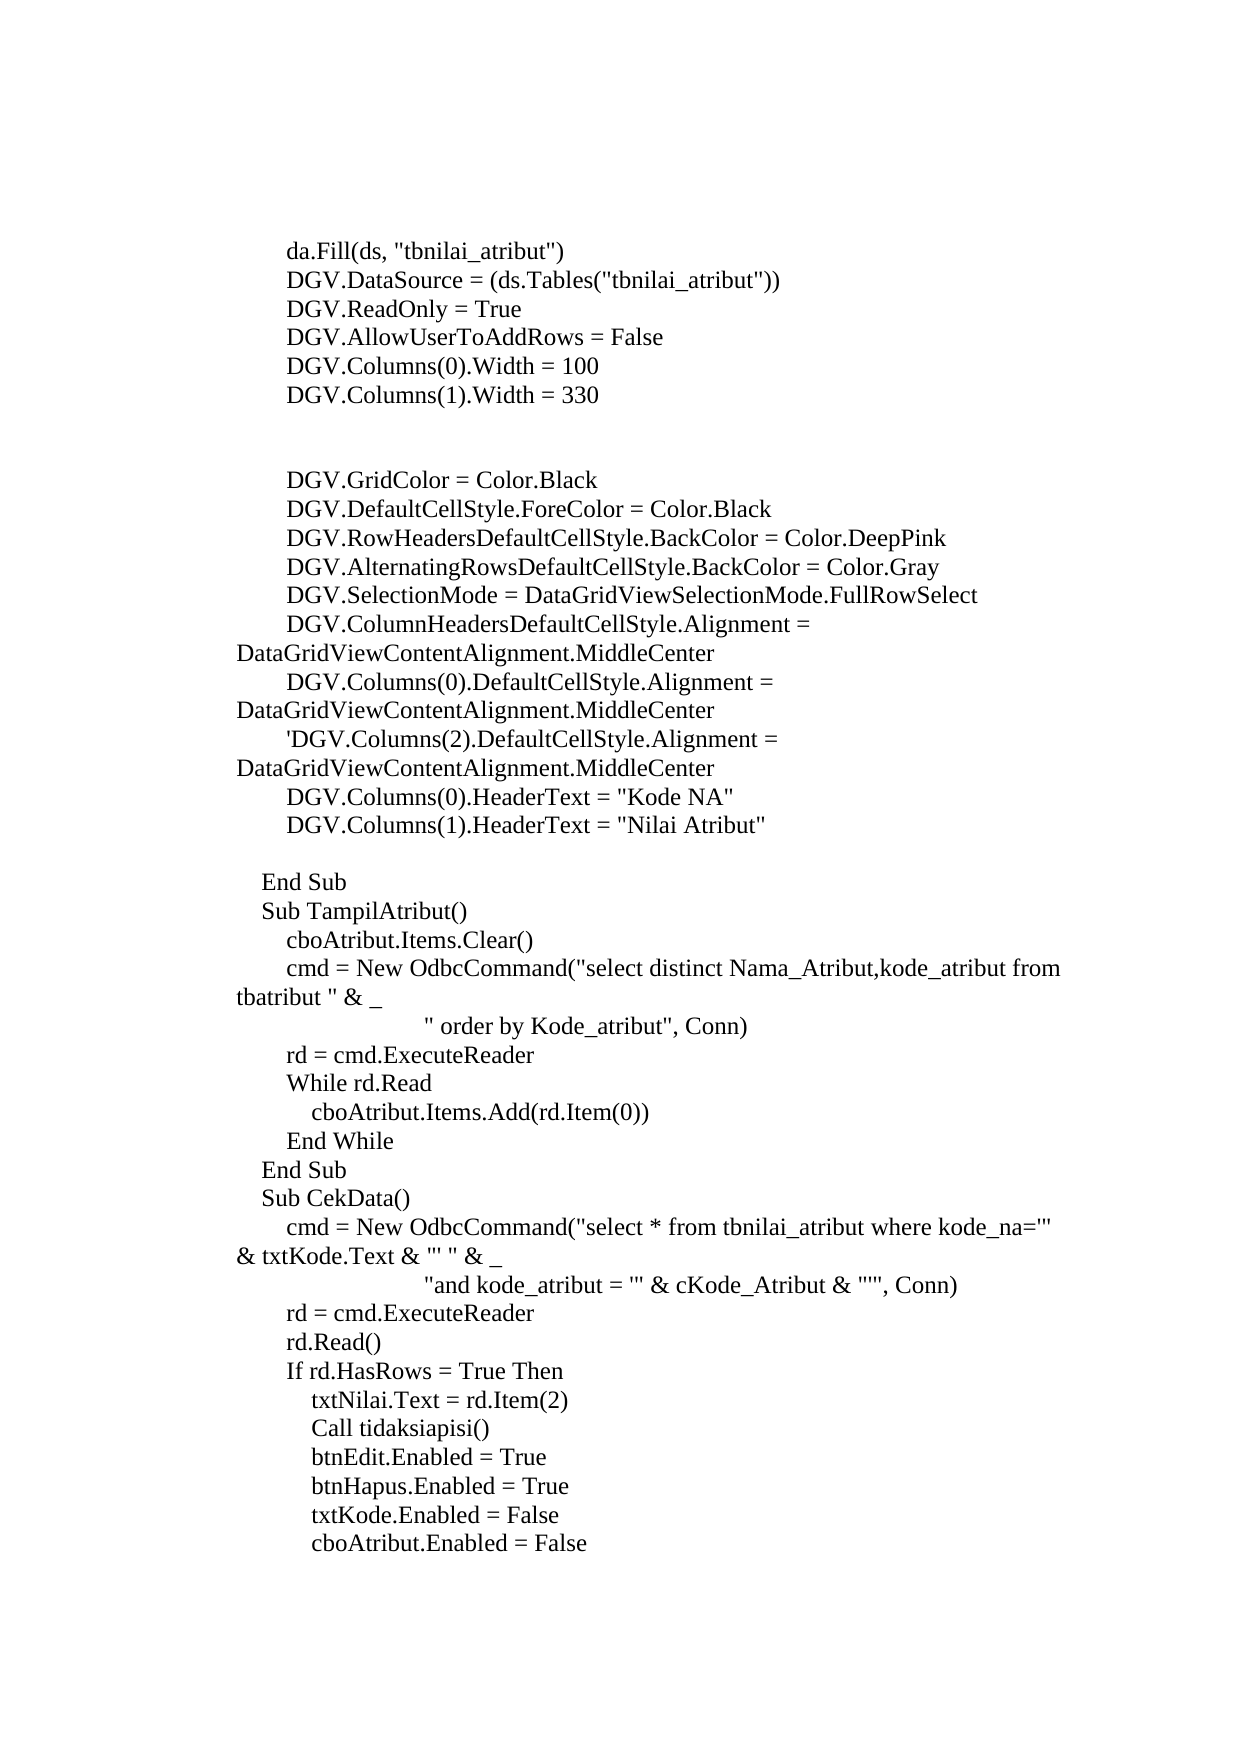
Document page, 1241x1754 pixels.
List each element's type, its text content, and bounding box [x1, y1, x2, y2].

text 'DGV.Columns(2).DefaultCellStyle.Alignment = DataGridViewContentAlignment.MiddleCenter [236, 724, 1063, 782]
text DGV.Columns(0).Width = 100 [236, 351, 1063, 380]
text txtKode.Enabled = False [236, 1500, 1063, 1528]
text DGV.DefaultCellStyle.ForeColor = Color.Black [236, 494, 1063, 523]
text DGV.ReadOnly = True [236, 294, 1063, 322]
text DGV.AlternatingRowsDefaultCellStyle.BackColor = Color.Gray [236, 552, 1063, 581]
text DGV.Columns(1).HeaderText = "Nilai Atribut" [236, 811, 1063, 839]
text btnHapus.Enabled = True [236, 1471, 1063, 1500]
text Call tidaksiapisi() [236, 1413, 1063, 1442]
text End Sub [236, 1155, 1063, 1183]
text rd.Read() [236, 1327, 1063, 1356]
text da.Fill(ds, "tbnilai_atribut") [236, 236, 1063, 265]
text DGV.DataSource = (ds.Tables("tbnilai_atribut")) [236, 265, 1063, 294]
text DGV.Columns(1).Width = 330 [236, 380, 1063, 409]
text cmd = New OdbcCommand("select * from tbnilai_atribut where kode_na='" & txtKode.Text & "' " & _ [236, 1212, 1063, 1270]
text DGV.Columns(0).DefaultCellStyle.Alignment = DataGridViewContentAlignment.MiddleCenter [236, 667, 1063, 724]
text DGV.RowHeadersDefaultCellStyle.BackColor = Color.DeepPink [236, 523, 1063, 552]
text DGV.Columns(0).HeaderText = "Kode NA" [236, 782, 1063, 811]
text Sub TampilAtribut() [236, 896, 1063, 925]
text End While [236, 1126, 1063, 1155]
text cmd = New OdbcCommand("select distinct Nama_Atribut,kode_atribut from tbatribut " & _ [236, 953, 1063, 1011]
text DGV.SelectionMode = DataGridViewSelectionMode.FullRowSelect [236, 581, 1063, 609]
text Sub CekData() [236, 1183, 1063, 1212]
text cboAtribut.Items.Add(rd.Item(0)) [236, 1097, 1063, 1126]
text rd = cmd.ExecuteReader [236, 1040, 1063, 1068]
text DGV.AllowUserToAddRows = False [236, 322, 1063, 351]
text cboAtribut.Enabled = False [236, 1528, 1063, 1557]
text End Sub [236, 867, 1063, 896]
text txtNilai.Text = rd.Item(2) [236, 1385, 1063, 1413]
text cboAtribut.Items.Clear() [236, 925, 1063, 953]
text While rd.Read [236, 1068, 1063, 1097]
text DGV.ColumnHeadersDefaultCellStyle.Alignment = DataGridViewContentAlignment.MiddleCenter [236, 609, 1063, 667]
text " order by Kode_atribut", Conn) [236, 1011, 1063, 1040]
text DGV.GridColor = Color.Black [236, 466, 1063, 494]
text If rd.HasRows = True Then [236, 1356, 1063, 1385]
text btnEdit.Enabled = True [236, 1442, 1063, 1471]
text rd = cmd.ExecuteReader [236, 1298, 1063, 1327]
text "and kode_atribut = '" & cKode_Atribut & "'", Conn) [236, 1270, 1063, 1298]
